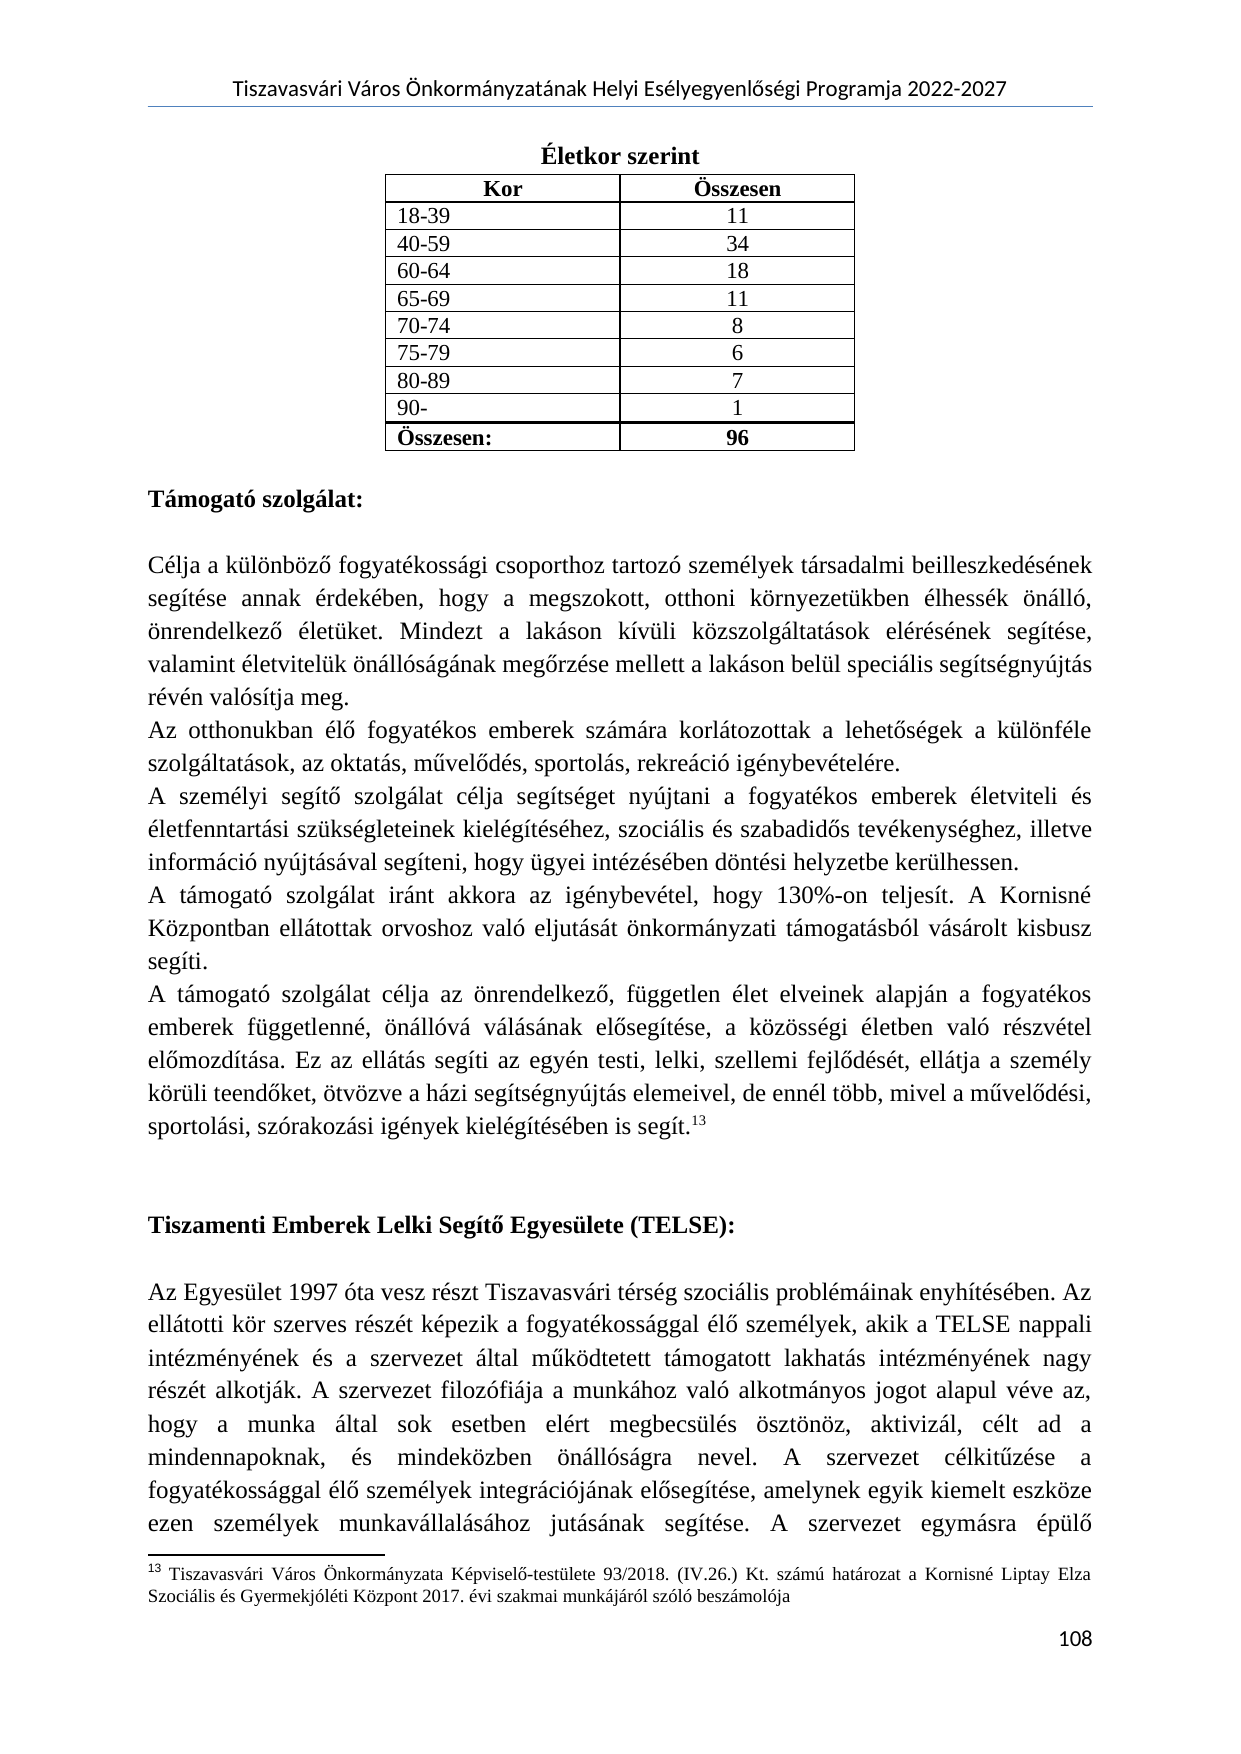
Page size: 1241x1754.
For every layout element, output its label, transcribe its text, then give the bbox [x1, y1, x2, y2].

text A támogató szolgálat célja az önrendelkező, független élet elveinek alapján a fogyatékos emberek függetlenné, önállóvá válásának elősegítése, a közösségi életben való részvétel előmozdítása. Ez az ellátás segíti az egyén testi, lelki, szellemi fejlődését, ellátja a személy körüli teendőket, ötvözve a házi segítségnyújtás elemeivel, de ennél több, mivel a művelődési, sportolási, szórakozási igények kielégítésében is segít. [148, 979, 1093, 1140]
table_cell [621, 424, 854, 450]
text A személyi segítő szolgálat célja segítséget nyújtani a fogyatékos emberek életviteli és életfenntartási szükségleteinek kielégítéséhez, szociális és szabadidős tevékenységhez, illetve információ nyújtásával segíteni, hogy ügyei intézésében döntési helyzetbe kerülhessen. [148, 781, 1093, 876]
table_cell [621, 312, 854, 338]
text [148, 1277, 1093, 1536]
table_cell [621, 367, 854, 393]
text Célja a különböző fogyatékossági csoporthoz tartozó személyek társadalmi beilleszkedésének segítése annak érdekében, hogy a megszokott, otthoni környezetükben élhessék önálló, önrendelkező életüket. Mindezt a lakáson kívüli közszolgáltatások elérésének segítése, valamint életvitelük önállóságának megőrzése mellett a lakáson belül speciális segítségnyújtás révén valósítja meg. [148, 550, 1093, 711]
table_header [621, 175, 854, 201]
text Az otthonukban élő fogyatékos emberek számára korlátozottak a lehetőségek a különféle szolgáltatások, az oktatás, művelődés, sportolás, rekreáció igénybevételére. [148, 715, 1093, 777]
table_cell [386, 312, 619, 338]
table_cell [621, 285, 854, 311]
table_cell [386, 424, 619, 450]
text Életkor szerint [148, 141, 1093, 170]
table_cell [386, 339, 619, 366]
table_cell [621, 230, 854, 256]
text Támogató szolgálat: [148, 484, 1093, 513]
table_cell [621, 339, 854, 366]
text Tiszamenti Emberek Lelki Segítő Egyesülete (TELSE): [148, 1211, 1093, 1239]
text A támogató szolgálat iránt akkora az igénybevétel, hogy 130%-on teljesít. A Kornisné Központban ellátottak orvoshoz való eljutását önkormányzati támogatásból vásárolt kisbusz segíti. [148, 880, 1093, 975]
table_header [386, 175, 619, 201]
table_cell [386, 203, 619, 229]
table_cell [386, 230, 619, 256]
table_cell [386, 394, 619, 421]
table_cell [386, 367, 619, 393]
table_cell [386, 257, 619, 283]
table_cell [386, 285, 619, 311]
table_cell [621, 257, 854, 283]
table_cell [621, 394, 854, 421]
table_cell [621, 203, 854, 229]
